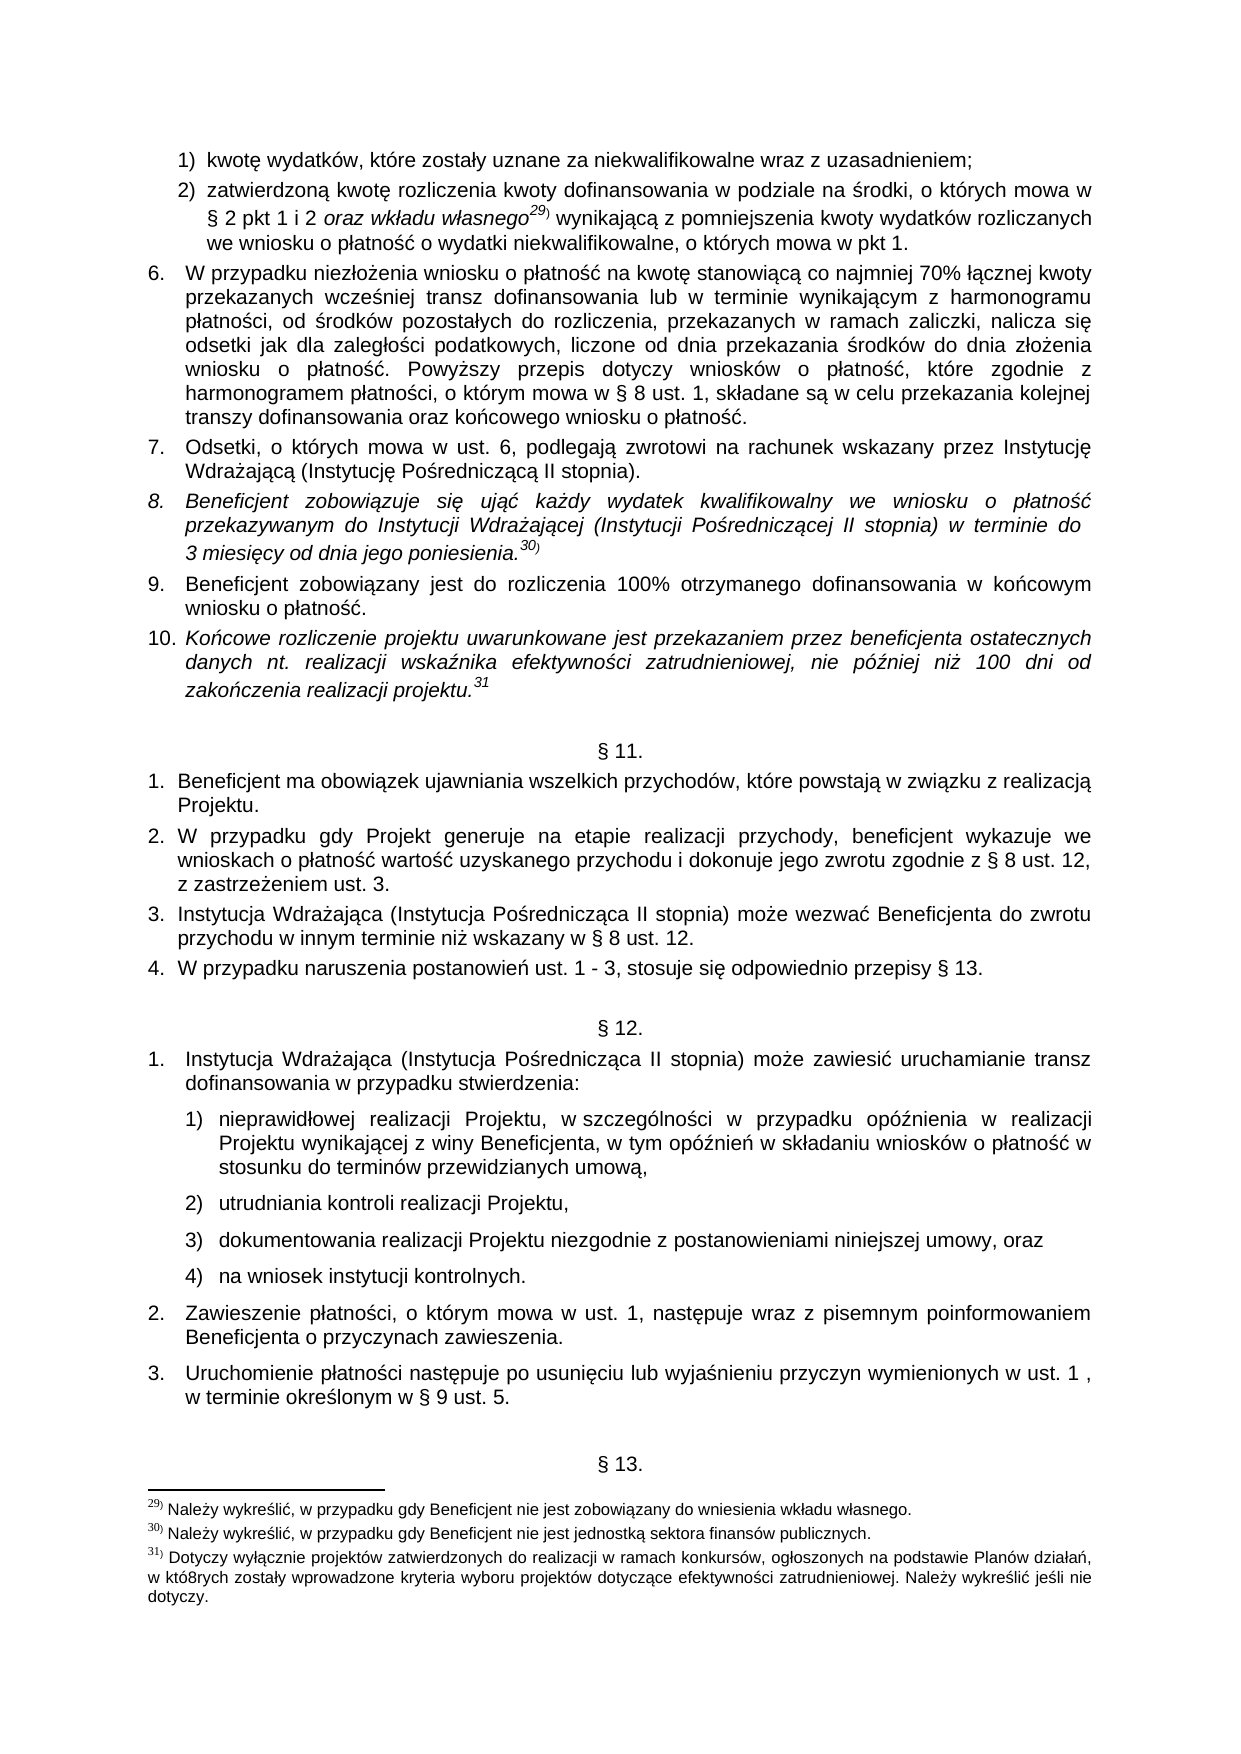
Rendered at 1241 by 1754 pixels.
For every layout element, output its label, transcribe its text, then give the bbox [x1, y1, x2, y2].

text § 11. [148, 739, 1093, 763]
list Beneficjent zobowiązuje się ująć każdy wydatek kwalifikowalny we wniosku o płatność przekazywanym do Instytucji Wdrażającej (Instytucji Pośredniczącej II stopnia) w terminie do 3 miesięcy od dnia jego poniesienia.) [148, 489, 1093, 566]
list na wniosek instytucji kontrolnych. [185, 1264, 1093, 1288]
list W przypadku naruszenia postanowień ust. 1 - 3, stosuje się odpowiednio przepisy § 13. [148, 956, 1093, 980]
list dokumentowania realizacji Projektu niezgodnie z postanowieniami niniejszej umowy, oraz [185, 1228, 1093, 1252]
list Zawieszenie płatności, o którym mowa w ust. 1, następuje wraz z pisemnym poinformowaniem Beneficjenta o przyczynach zawieszenia. [148, 1301, 1093, 1348]
text § 12. [148, 1016, 1093, 1040]
text § 13. [148, 1452, 1093, 1476]
list utrudniania kontroli realizacji Projektu, [185, 1191, 1093, 1215]
list Instytucja Wdrażająca (Instytucja Pośrednicząca II stopnia) może wezwać Beneficjenta do zwrotu przychodu w innym terminie niż wskazany w § 8 ust. 12. [148, 902, 1093, 949]
list W przypadku niezłożenia wniosku o płatność na kwotę stanowiącą co najmniej 70% łącznej kwoty przekazanych wcześniej transz dofinansowania lub w terminie wynikającym z harmonogramu płatności, od środków pozostałych do rozliczenia, przekazanych w ramach zaliczki, nalicza się odsetki jak dla zaległości podatkowych, liczone od dnia przekazania środków do dnia złożenia wniosku o płatność. Powyższy przepis dotyczy wniosków o płatność, które zgodnie z harmonogramem płatności, o którym mowa w § 8 ust. 1, składane są w celu przekazania kolejnej transzy dofinansowania oraz końcowego wniosku o płatność. [148, 261, 1093, 428]
list Odsetki, o których mowa w ust. 6, podlegają zwrotowi na rachunek wskazany przez Instytucję Wdrażającą (Instytucję Pośredniczącą II stopnia). [148, 435, 1093, 483]
list Końcowe rozliczenie projektu uwarunkowane jest przekazaniem przez beneficjenta ostatecznych danych nt. realizacji wskaźnika efektywności zatrudnieniowej, nie później niż 100 dni od zakończenia realizacji projektu. [148, 626, 1093, 703]
list kwotę wydatków, które zostały uznane za niekwalifikowalne wraz z uzasadnieniem; [177, 148, 1093, 172]
list zatwierdzoną kwotę rozliczenia kwoty dofinansowania w podziale na środki, o których mowa w § 2 pkt 1 i 2 oraz wkładu własnego) wynikającą z pomniejszenia kwoty wydatków rozliczanych we wniosku o płatność o wydatki niekwalifikowalne, o których mowa w pkt 1. [177, 178, 1093, 254]
list nieprawidłowej realizacji Projektu, w szczególności w przypadku opóźnienia w realizacji Projektu wynikającej z winy Beneficjenta, w tym opóźnień w składaniu wniosków o płatność w stosunku do terminów przewidzianych umową, [185, 1107, 1093, 1179]
list Beneficjent zobowiązany jest do rozliczenia 100% otrzymanego dofinansowania w końcowym wniosku o płatność. [148, 572, 1093, 620]
list Uruchomienie płatności następuje po usunięciu lub wyjaśnieniu przyczyn wymienionych w ust. 1 , w terminie określonym w § 9 ust. 5. [148, 1361, 1093, 1409]
list W przypadku gdy Projekt generuje na etapie realizacji przychody, beneficjent wykazuje we wnioskach o płatność wartość uzyskanego przychodu i dokonuje jego zwrotu zgodnie z § 8 ust. 12, z zastrzeżeniem ust. 3. [148, 823, 1093, 895]
list Beneficjent ma obowiązek ujawniania wszelkich przychodów, które powstają w związku z realizacją Projektu. [148, 769, 1093, 817]
list Instytucja Wdrażająca (Instytucja Pośrednicząca II stopnia) może zawiesić uruchamianie transz dofinansowania w przypadku stwierdzenia: [148, 1046, 1093, 1094]
